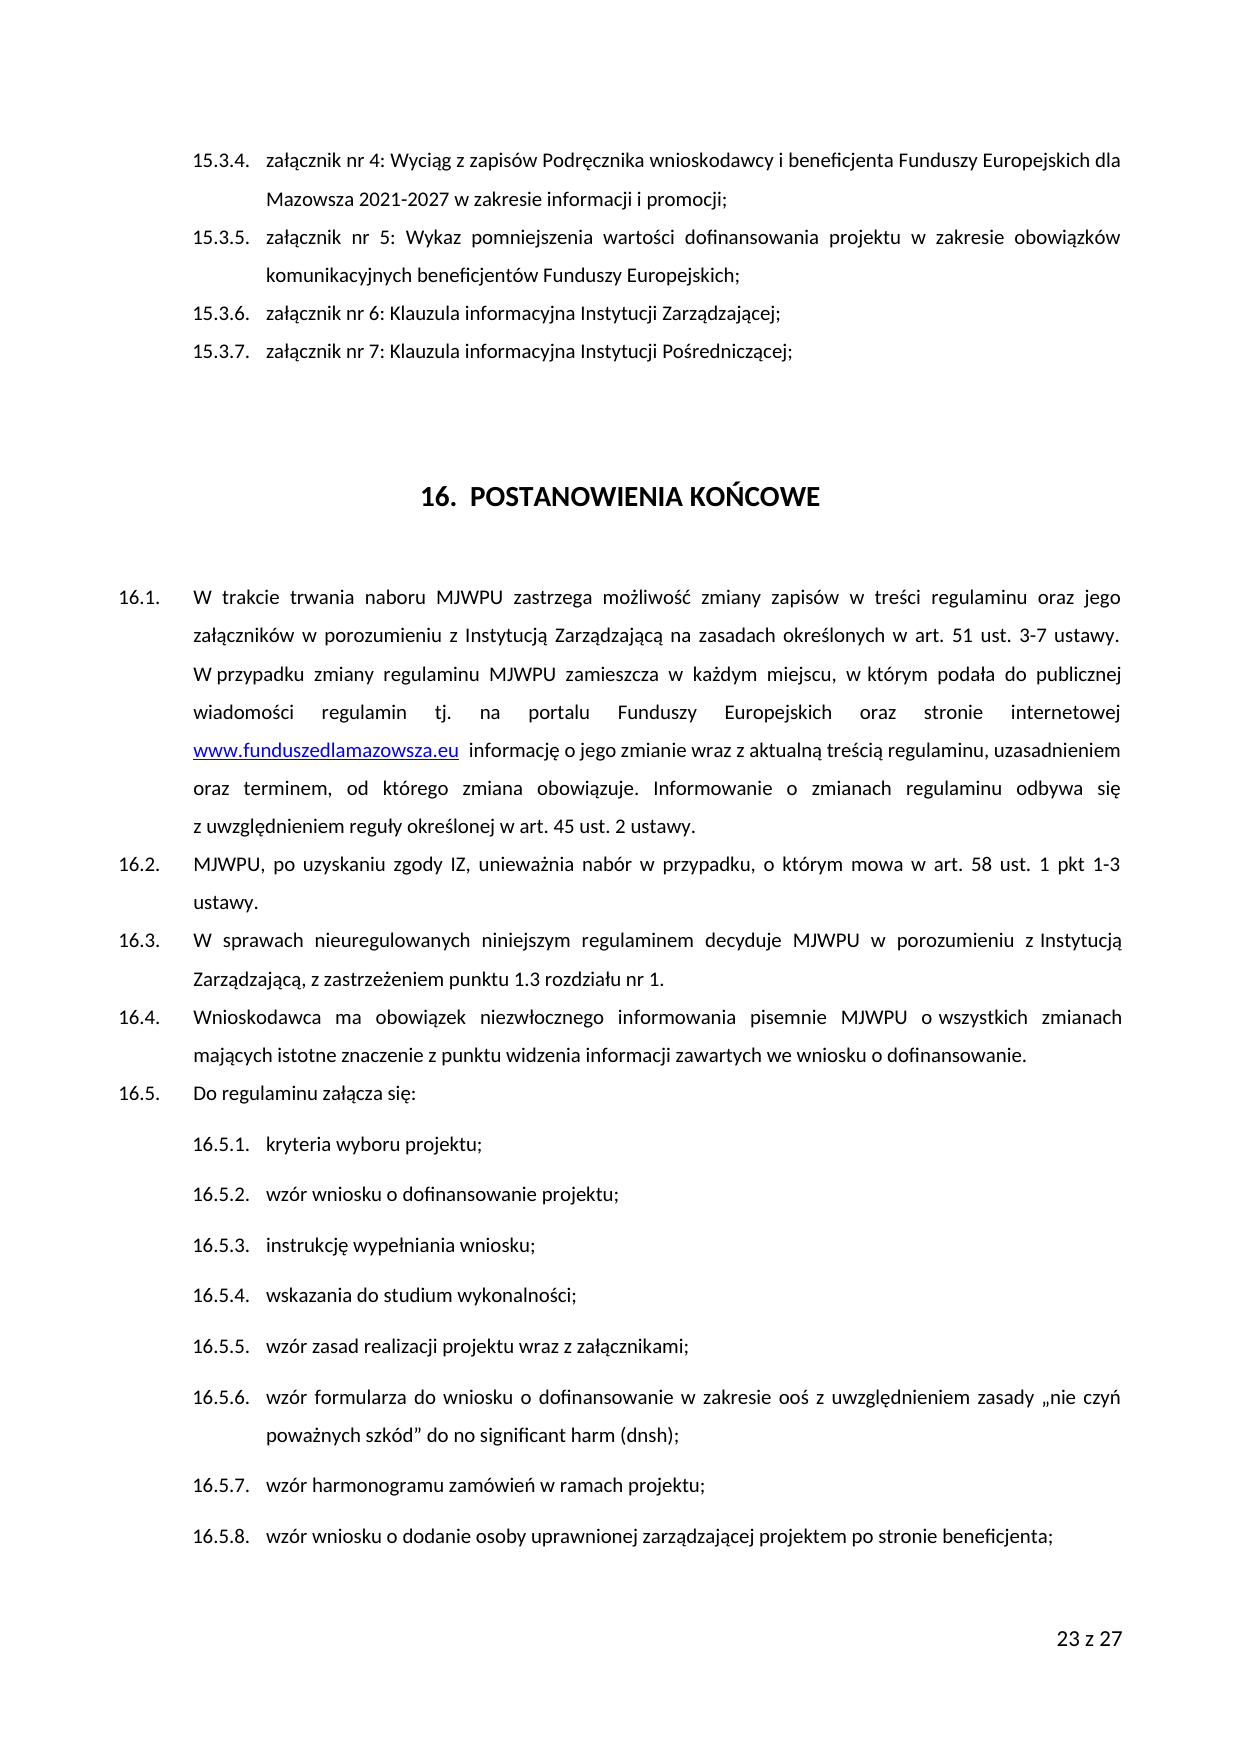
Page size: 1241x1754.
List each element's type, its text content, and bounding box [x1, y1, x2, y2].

list załącznik nr 7: Klauzula informacyjna Instytucji Pośredniczącej; [192, 338, 1122, 364]
list POSTANOWIENIA KOŃCOWE [118, 478, 1122, 513]
list załącznik nr 4: Wyciąg z zapisów Podręcznika wnioskodawcy i beneficjenta Funduszy Europejskich dla Mazowsza 2021-2027 w zakresie informacji i promocji; [192, 148, 1122, 211]
list instrukcję wypełniania wniosku; [192, 1232, 1122, 1257]
list wzór formularza do wniosku o dofinansowanie w zakresie ooś z uwzględnieniem zasady „nie czyń poważnych szkód” do no significant harm (dnsh); [192, 1384, 1122, 1447]
list Wnioskodawca ma obowiązek niezwłocznego informowania pisemnie MJWPU o wszystkich zmianach mających istotne znaczenie z punktu widzenia informacji zawartych we wniosku o dofinansowanie. [118, 1004, 1122, 1067]
list wzór harmonogramu zamówień w ramach projektu; [192, 1473, 1122, 1498]
list kryteria wyboru projektu; [192, 1131, 1122, 1156]
list wzór wniosku o dodanie osoby uprawnionej zarządzającej projektem po stronie beneficjenta; [192, 1523, 1122, 1549]
list MJWPU, po uzyskaniu zgody IZ, unieważnia nabór w przypadku, o którym mowa w art. 58 ust. 1 pkt 1-3 ustawy. [118, 851, 1122, 915]
list załącznik nr 5: Wykaz pomniejszenia wartości dofinansowania projektu w zakresie obowiązków komunikacyjnych beneficjentów Funduszy Europejskich; [192, 224, 1122, 287]
list wzór wniosku o dofinansowanie projektu; [192, 1181, 1122, 1207]
list załącznik nr 6: Klauzula informacyjna Instytucji Zarządzającej; [192, 300, 1122, 326]
list Do regulaminu załącza się: [118, 1080, 1122, 1106]
list wzór zasad realizacji projektu wraz z załącznikami; [192, 1333, 1122, 1359]
list wskazania do studium wykonalności; [192, 1283, 1122, 1308]
list W trakcie trwania naboru MJWPU zastrzega możliwość zmiany zapisów w treści regulaminu oraz jego załączników w porozumieniu z Instytucją Zarządzającą na zasadach określonych w art. 51 ust. 3-7 ustawy. W przypadku zmiany regulaminu MJWPU zamieszcza w każdym miejscu, w którym podała do publicznej wiadomości regulamin tj. na portalu Funduszy Europejskich oraz stronie internetowej www.funduszedlamazowsza.eu informację o jego zmianie wraz z aktualną treścią regulaminu, uzasadnieniem oraz terminem, od którego zmiana obowiązuje. Informowanie o zmianach regulaminu odbywa się z uwzględnieniem reguły określonej w art. 45 ust. 2 ustawy. [118, 584, 1122, 839]
list W sprawach nieuregulowanych niniejszym regulaminem decyduje MJWPU w porozumieniu z Instytucją Zarządzającą, z zastrzeżeniem punktu 1.3 rozdziału nr 1. [118, 928, 1122, 991]
